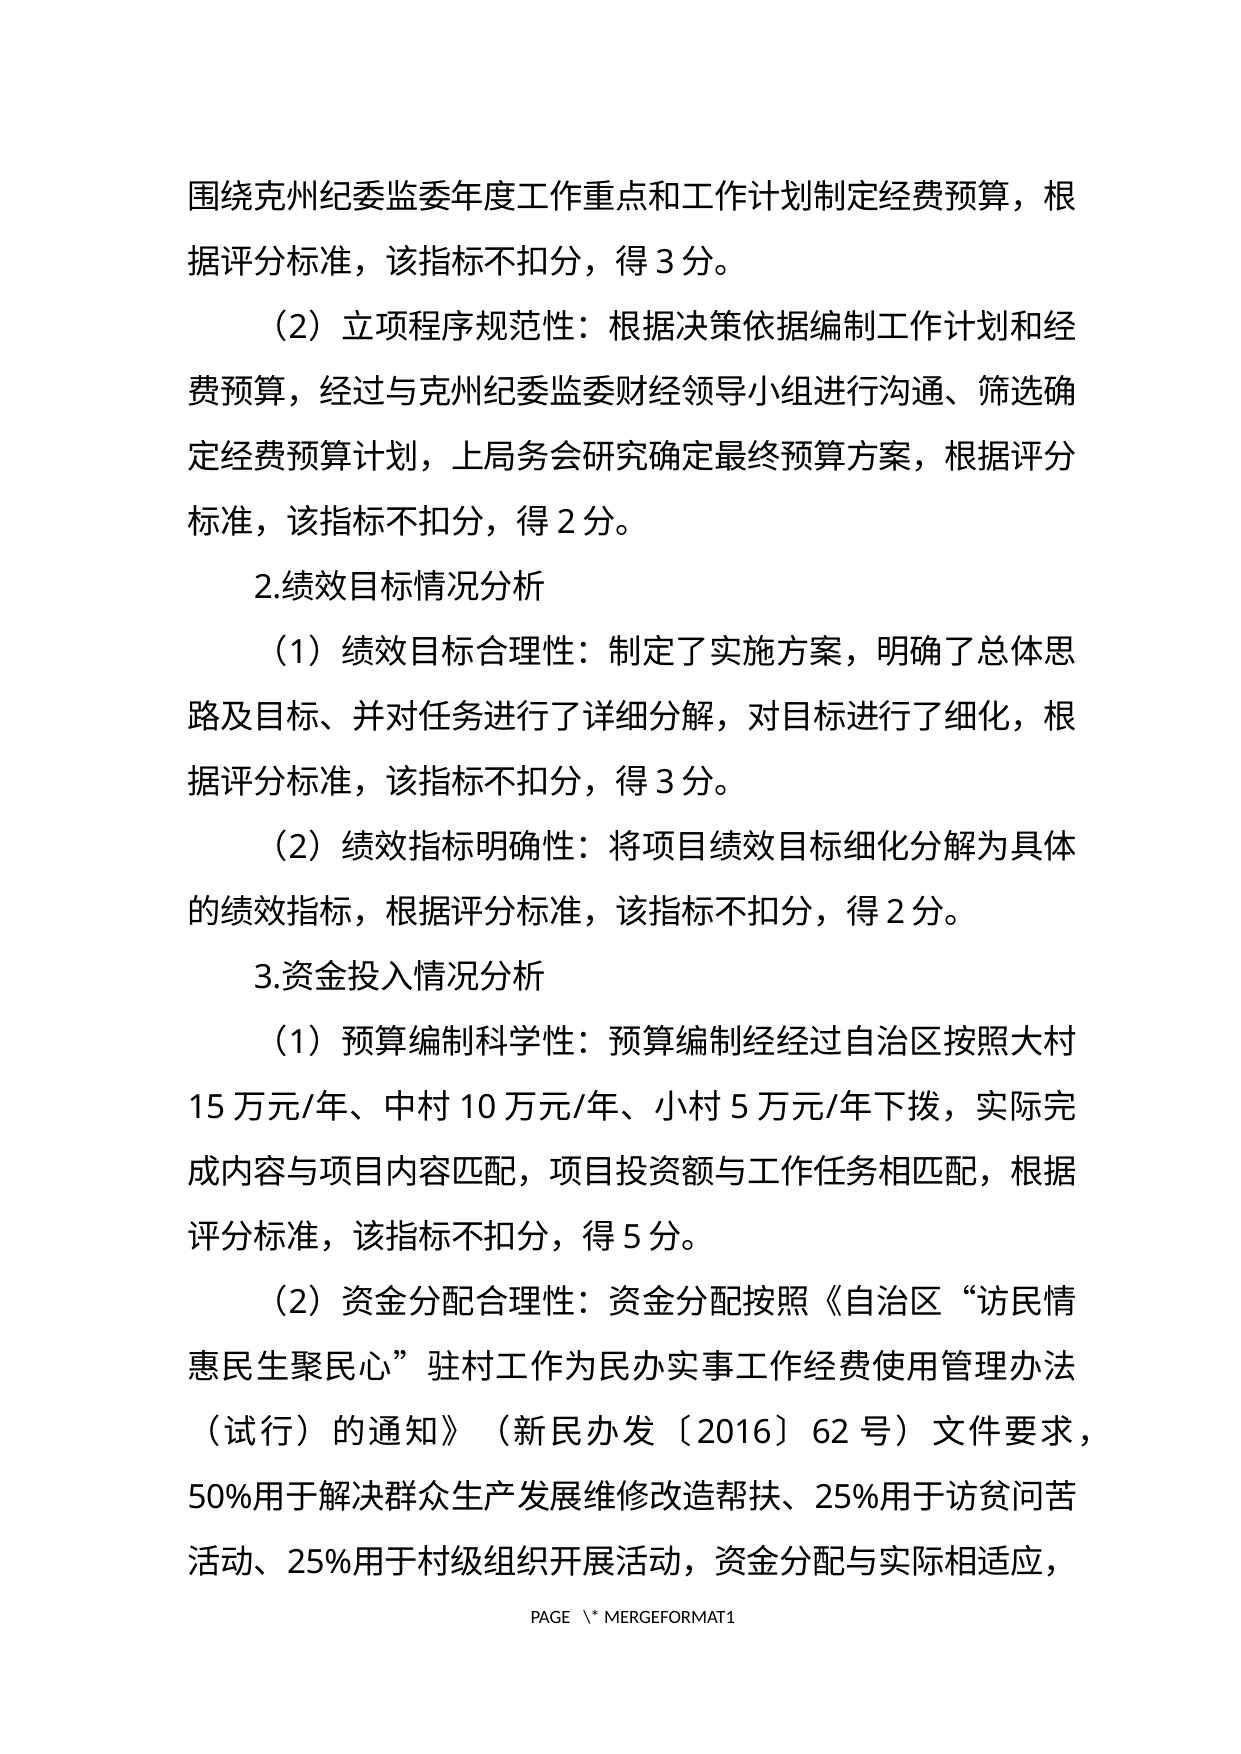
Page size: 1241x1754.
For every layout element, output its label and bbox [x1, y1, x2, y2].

text [187, 162, 1078, 1592]
